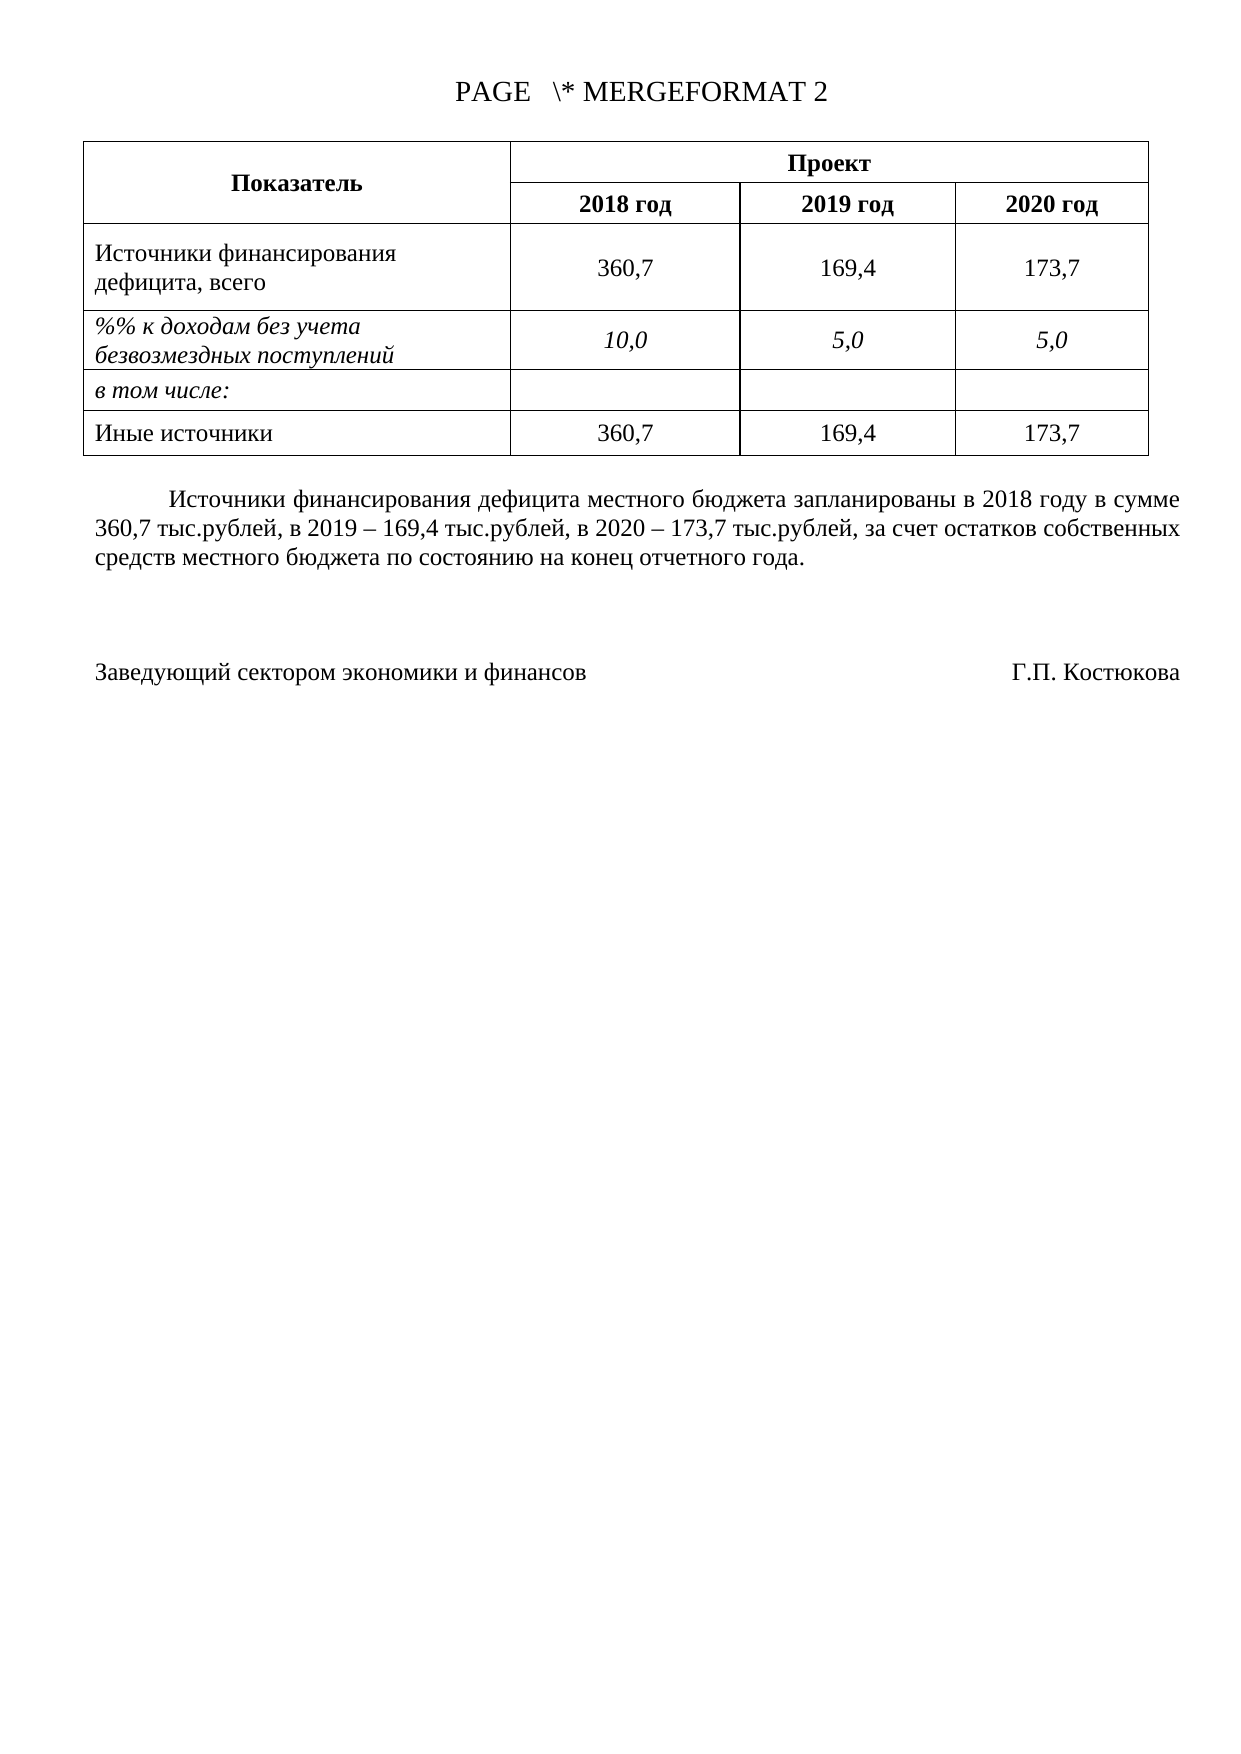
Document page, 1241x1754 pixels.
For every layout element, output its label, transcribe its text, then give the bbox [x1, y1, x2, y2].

table_cell 2019 год [741, 183, 955, 223]
table_cell 2018 год [511, 183, 739, 223]
table_header Проект [511, 142, 1148, 182]
table_cell 10,0 [511, 311, 739, 368]
table_cell в том числе: [84, 370, 510, 410]
table_header Показатель [84, 142, 510, 223]
table_cell [956, 370, 1148, 410]
table_cell 173,7 [956, 224, 1148, 310]
table_cell [741, 370, 955, 410]
table_cell 360,7 [511, 411, 739, 455]
table_cell 5,0 [741, 311, 955, 368]
table_cell 169,4 [741, 411, 955, 455]
table_cell %% к доходам без учета безвозмездных поступлений [84, 311, 510, 368]
table_cell [511, 370, 739, 410]
text Заведующий сектором экономики и финансов Г.П. Костюкова [94, 657, 1181, 686]
table_cell 173,7 [956, 411, 1148, 455]
table_cell Источники финансирования дефицита, всего [84, 224, 510, 310]
table_cell 169,4 [741, 224, 955, 310]
table_cell 2020 год [956, 183, 1148, 223]
table_cell Иные источники [84, 411, 510, 455]
table_cell 5,0 [956, 311, 1148, 368]
table_cell 360,7 [511, 224, 739, 310]
text Источники финансирования дефицита местного бюджета запланированы в 2018 году в сумме 360,7 тыс.рублей, в 2019 – 169,4 тыс.рублей, в 2020 – 173,7 тыс.рублей, за счет остатков собственных средств местного бюджета по состоянию на конец отчетного года. [94, 484, 1181, 571]
